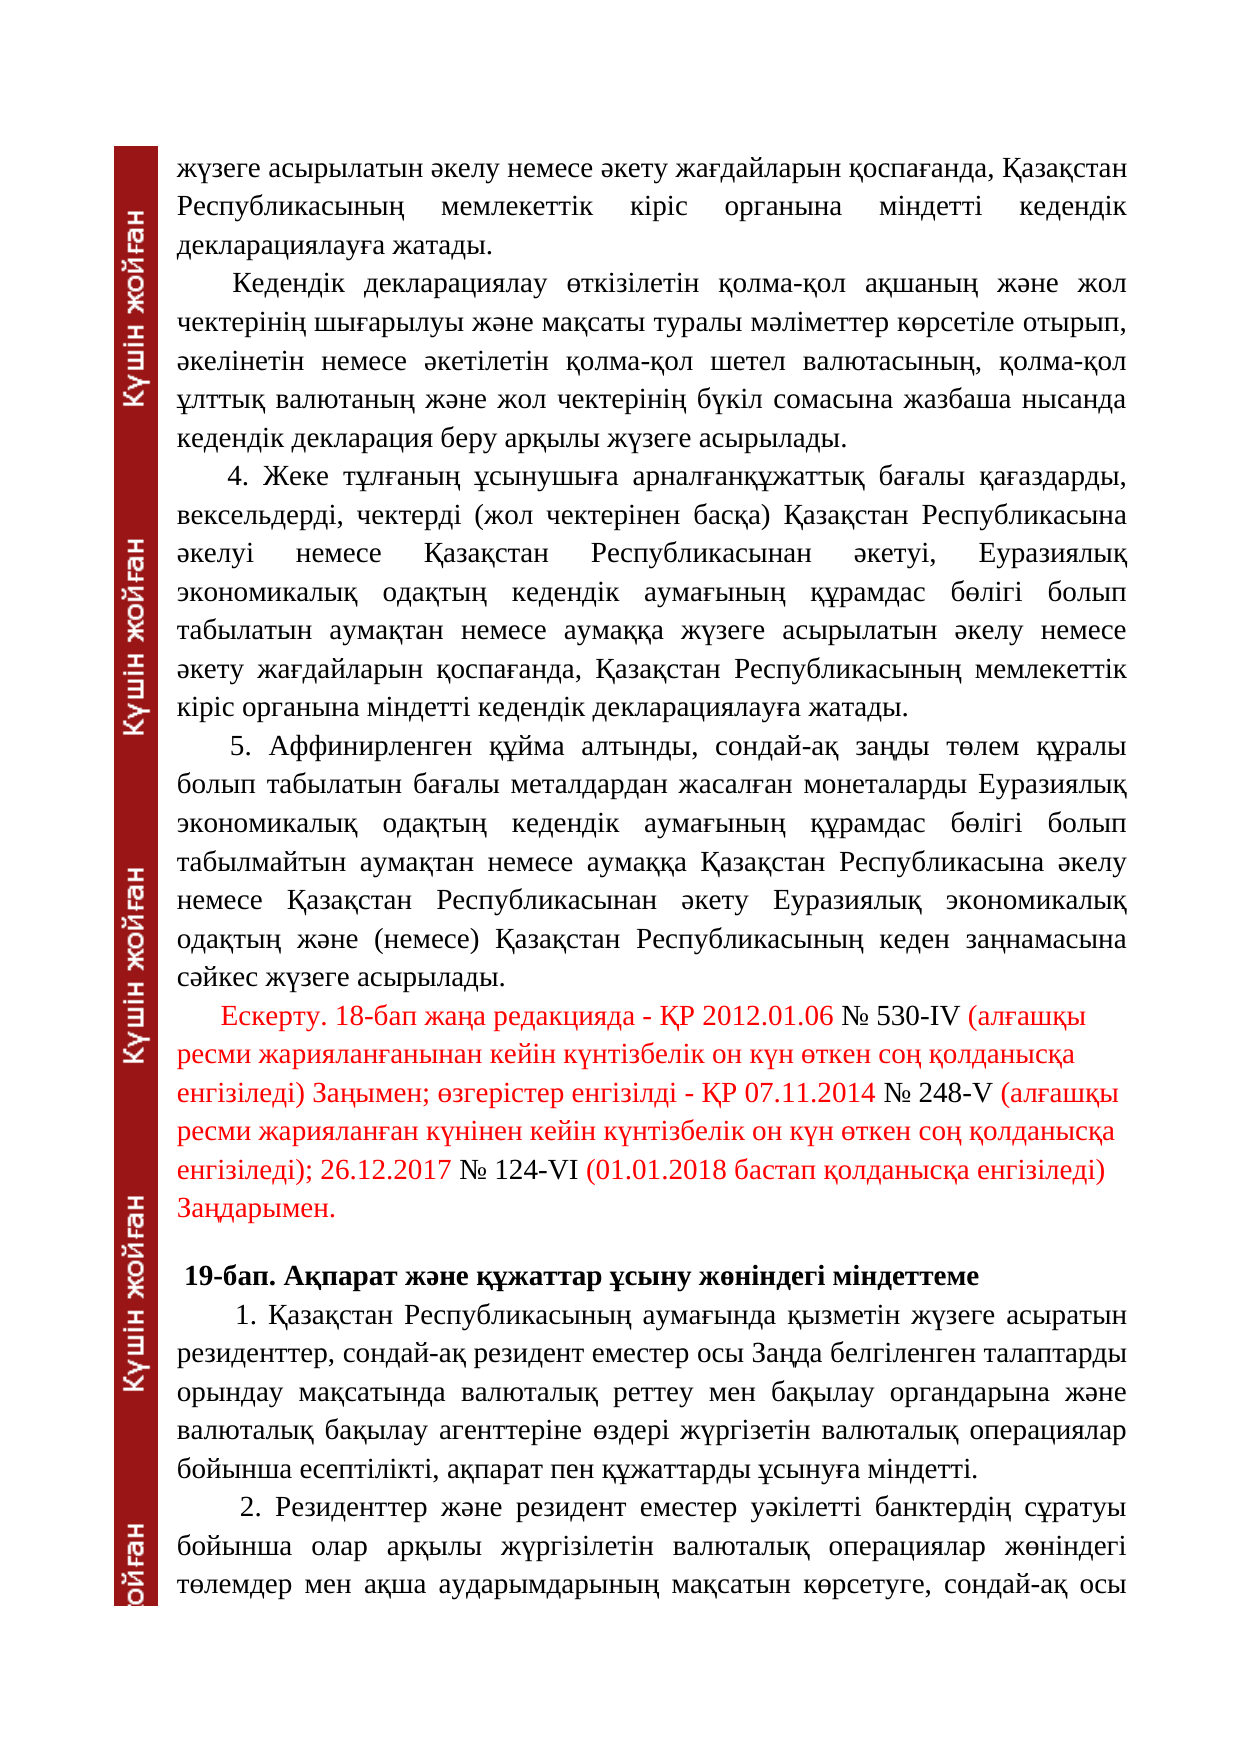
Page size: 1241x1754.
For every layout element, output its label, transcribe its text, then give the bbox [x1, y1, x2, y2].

picture [114, 261, 158, 266]
picture [114, 1484, 158, 1489]
picture [114, 1292, 158, 1297]
text 19-бап. Ақпарат және құжаттар ұсыну жөнiндегі мiндеттеме [112, 1258, 1128, 1292]
text 1. Қазақстан Республикасының аумағында қызметiн жүзеге асыратын резиденттер, сондай-ақ резидент еместер осы Заңда белгiленген талаптарды орындау мақсатында валюталық реттеу мен бақылау органдарына және валюталық бақылау агенттерiне өздерi жүргiзетiн валюталық операциялар бойынша есептiлiктi, ақпарат пен құжаттарды ұсынуға мiндетті. [112, 1297, 1128, 1484]
text Ескерту. 18-бап жаңа редакцияда - ҚР 2012.01.06 № 530-IV (алғашқы ресми жарияланғанынан кейін күнтізбелік он күн өткен соң қолданысқа енгізіледі) Заңымен; өзгерістер енгізілді - ҚР 07.11.2014 № 248-V (алғашқы ресми жарияланған күнінен кейiн күнтiзбелiк он күн өткен соң қолданысқа енгiзiледi); 26.12.2017 № 124-VI (01.01.2018 бастап қолданысқа енгізіледі) Заңдарымен. [112, 998, 1128, 1254]
picture [114, 1254, 158, 1258]
picture [114, 993, 158, 998]
text 5. Аффинирленген құйма алтынды, сондай-ақ заңды төлем құралы болып табылатын бағалы металдардан жасалған монеталарды Еуразиялық экономикалық одақтың кедендік аумағының құрамдас бөлігі болып табылмайтын аумақтан немесе аумаққа Қазақстан Республикасына әкелу немесе Қазақстан Республикасынан әкету Еуразиялық экономикалық одақтың және (немесе) Қазақстан Республикасының кеден заңнамасына сәйкес жүзеге асырылады. [112, 728, 1128, 993]
text 4. Жеке тұлғаның ұсынушыға арналғанқұжаттық бағалы қағаздарды, вексельдерді, чектерді (жол чектерінен басқа) Қазақстан Республикасына әкелуі немесе Қазақстан Республикасынан әкетуі, Еуразиялық экономикалық одақтың кедендік аумағының құрамдас бөлігі болып табылатын аумақтан немесе аумаққа жүзеге асырылатын әкелу немесе әкету жағдайларын қоспағанда, Қазақстан Республикасының мемлекеттік кіріс органына мiндеттi кедендік декларациялауға жатады. [112, 458, 1128, 723]
picture [114, 723, 158, 728]
picture [114, 1600, 158, 1606]
text Кедендік декларациялау өткізілетін қолма-қол ақшаның және жол чектерінің шығарылуы және мақсаты туралы мәліметтер көрсетіле отырып, әкелінетін немесе әкетілетін қолма-қол шетел валютасының, қолма-қол ұлттық валютаның және жол чектерінің бүкіл сомасына жазбаша нысанда кедендік декларация беру арқылы жүзеге асырылады. [112, 266, 1128, 453]
picture [114, 453, 158, 458]
picture [114, 146, 158, 150]
